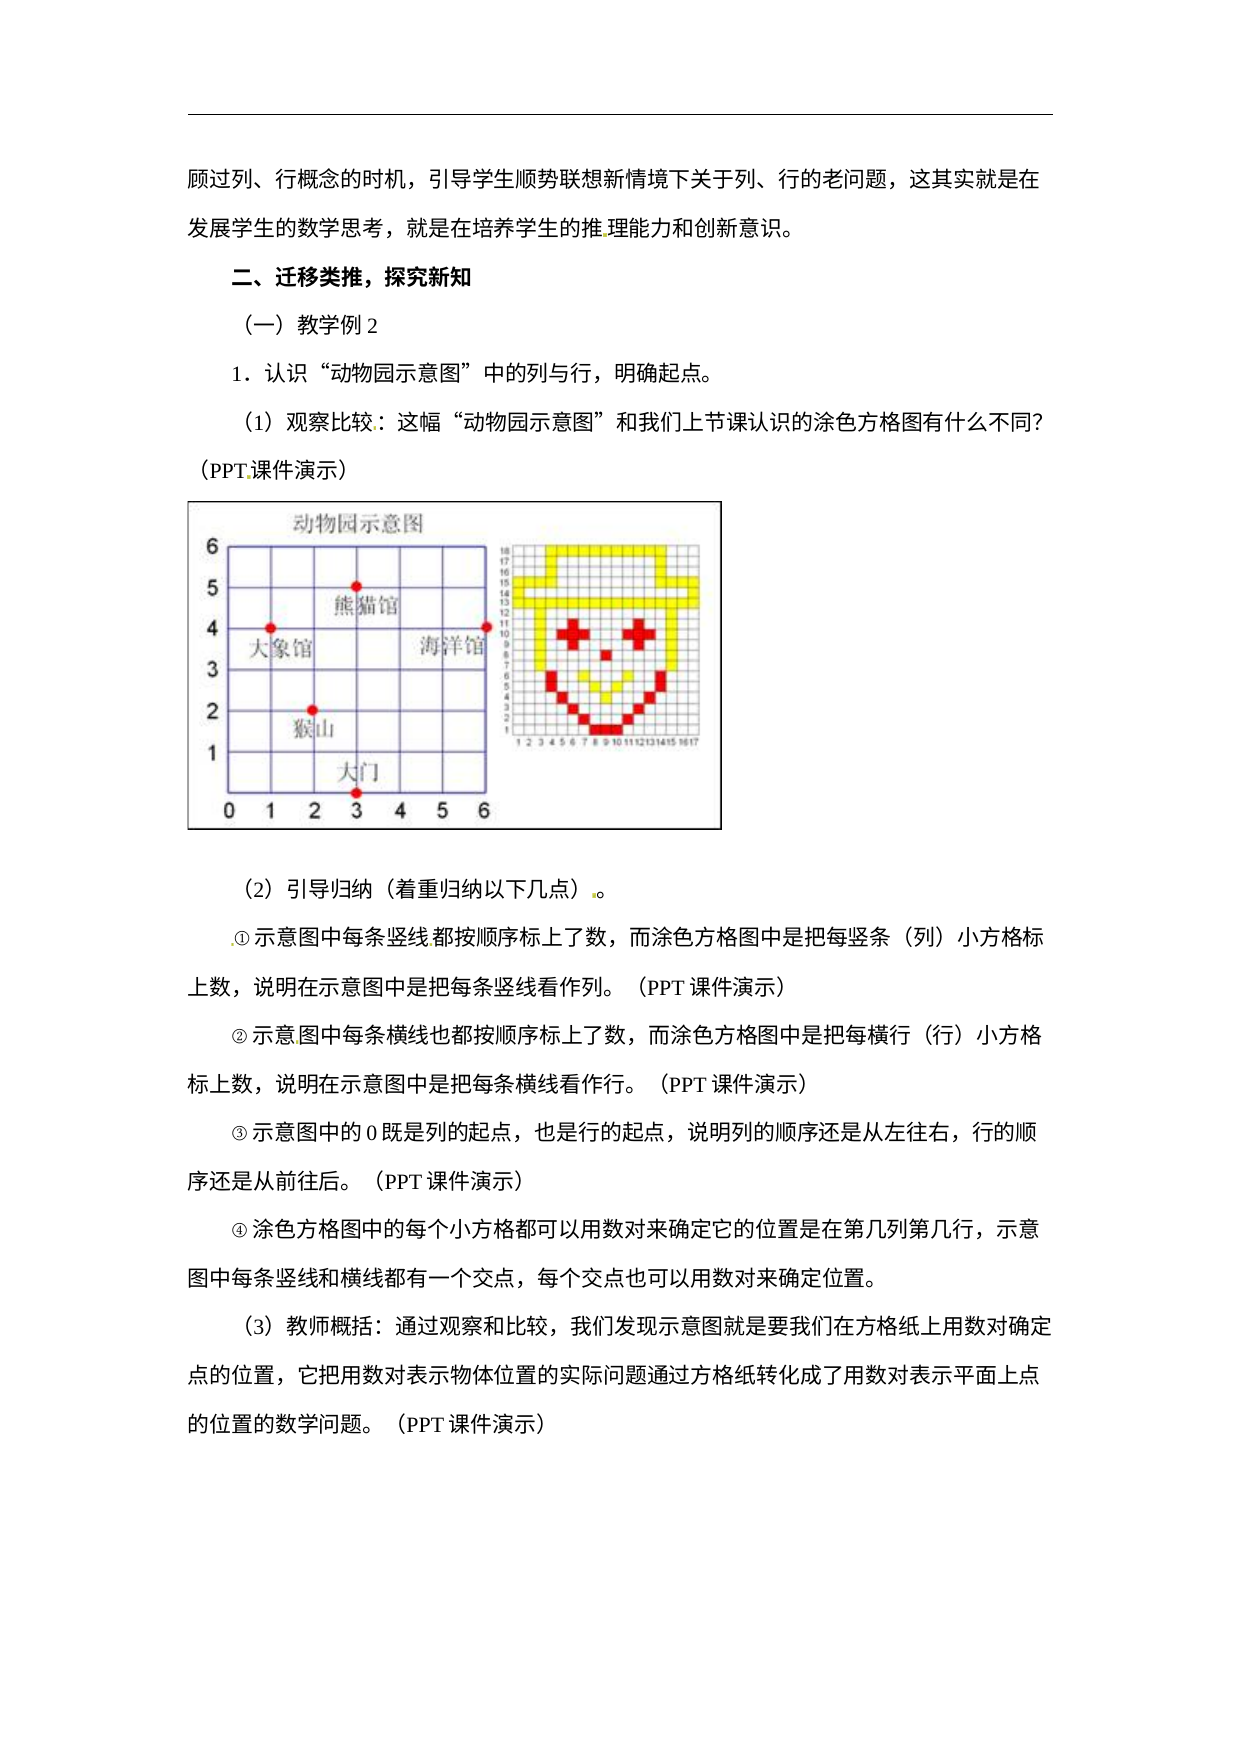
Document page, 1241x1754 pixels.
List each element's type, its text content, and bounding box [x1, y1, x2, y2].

text 二、迁移类推，探究新知 [187, 259, 1053, 292]
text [187, 162, 1053, 243]
text ②示意图中每条横线也都按顺序标上了数，而涂色方格图中是把每橫行（行）小方格标上数，说明在示意图中是把每条横线看作行。（PPT课件演示） [187, 1017, 1053, 1099]
text 1．认识“动物园示意图”中的列与行，明确起点。 [264, 356, 1053, 388]
text （1）观察比较：这幅“动物园示意图”和我们上节课认识的涂色方格图有什么不同？（PPT课件演示） [187, 404, 1053, 485]
text （2）引导归纳（着重归纳以下几点）。 [187, 872, 1053, 904]
text （3）教师概括：通过观察和比较，我们发现示意图就是要我们在方格纸上用数对确定点的位置，它把用数对表示物体位置的实际问题通过方格纸转化成了用数对表示平面上点的位置的数学问题。（PPT课件演示） [187, 1309, 1053, 1439]
picture [187, 501, 722, 830]
text （一）教学例2 [187, 307, 1053, 340]
text ①示意图中每条竖线都按顺序标上了数，而涂色方格图中是把每竖条（列）小方格标上数，说明在示意图中是把每条竖线看作列。（PPT课件演示） [187, 920, 1053, 1002]
text ④涂色方格图中的每个小方格都可以用数对来确定它的位置是在第几列第几行，示意图中每条竖线和横线都有一个交点，每个交点也可以用数对来确定位置。 [187, 1212, 1053, 1293]
text ③示意图中的0既是列的起点，也是行的起点，说明列的顺序还是从左往右，行的顺序还是从前往后。（PPT课件演示） [187, 1114, 1053, 1196]
